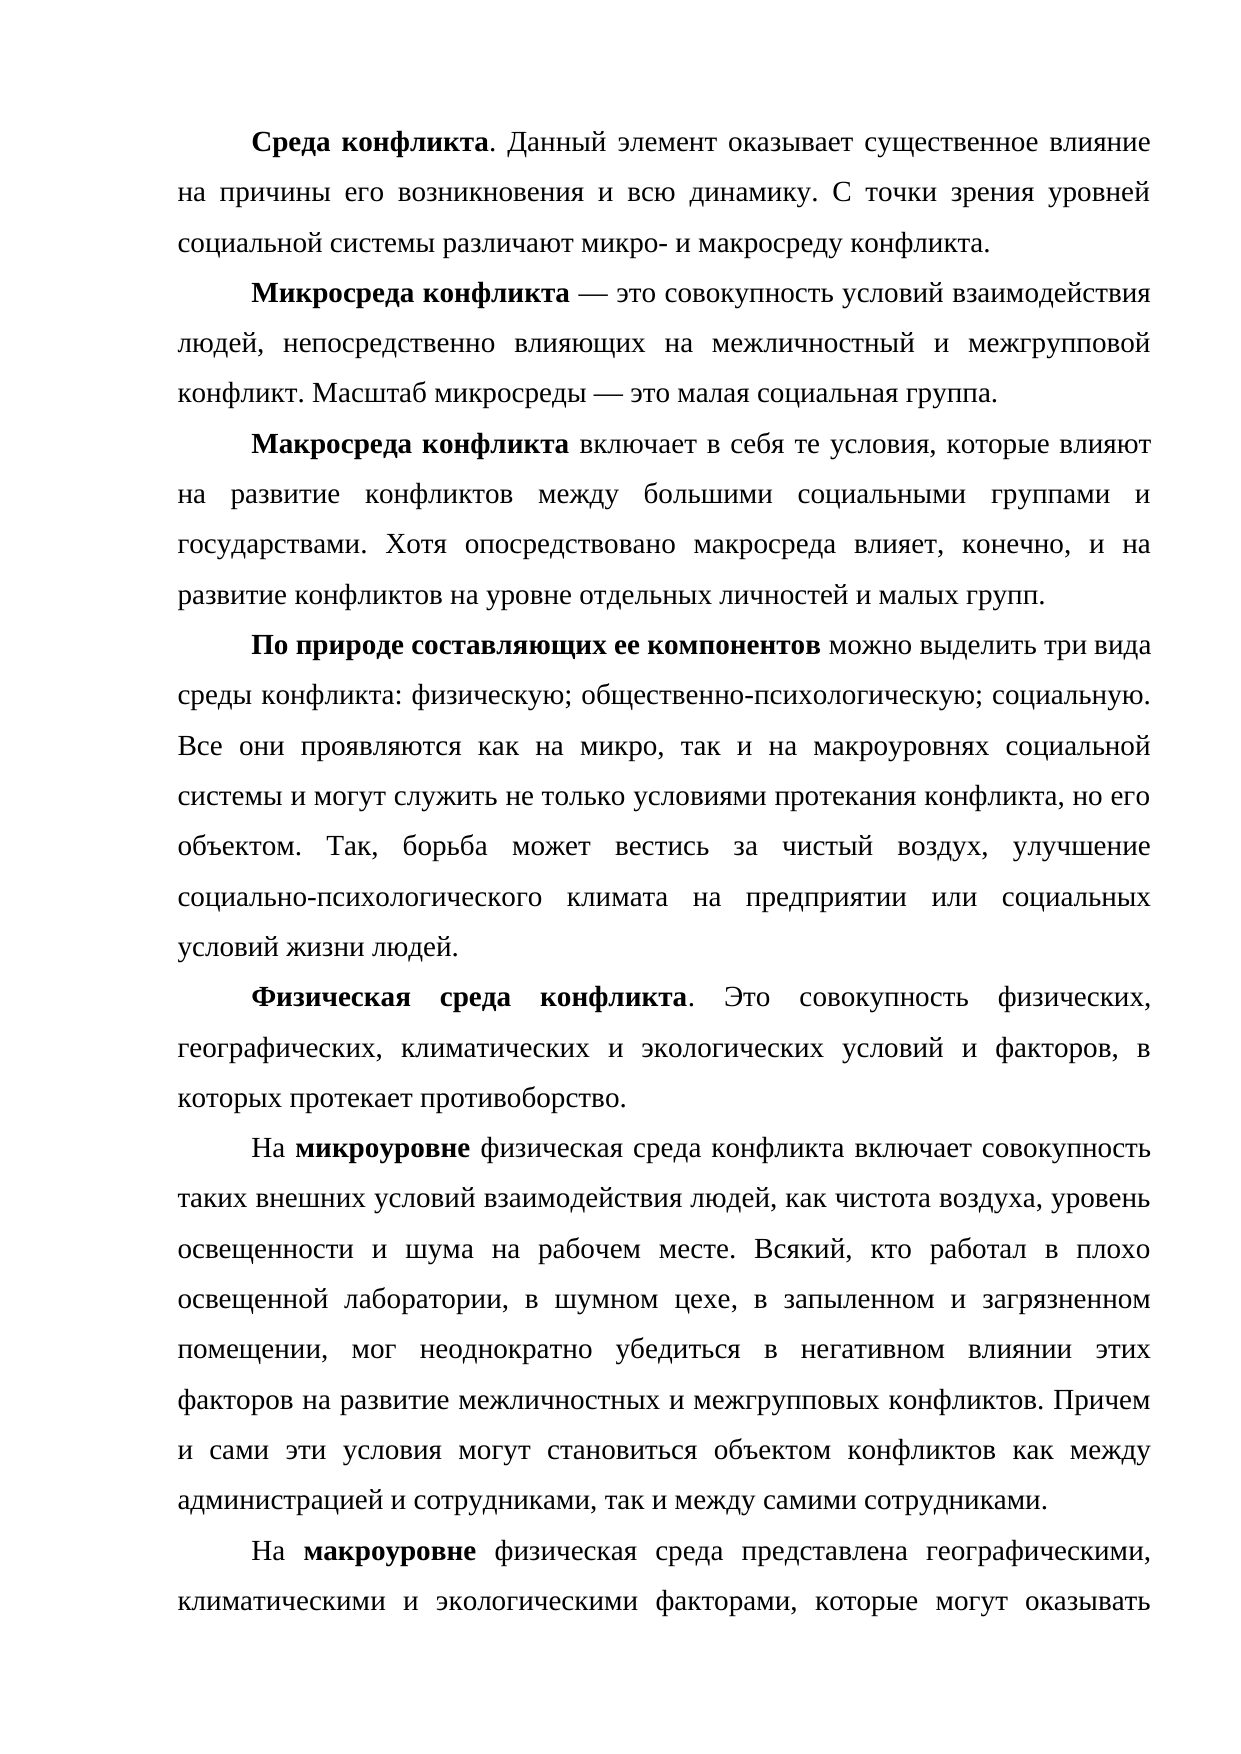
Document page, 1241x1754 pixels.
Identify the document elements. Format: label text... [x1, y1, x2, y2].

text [177, 1533, 1152, 1617]
text На микроуровне физическая среда конфликта включает совокупность таких внешних условий взаимодействия людей, как чистота воздуха, уровень освещенности и шума на рабочем месте. Всякий, кто работал в плохо освещенной лаборатории, в шумном цехе, в запыленном и загрязненном помещении, мог неоднократно убедиться в негативном влиянии этих факторов на развитие межличностных и межгрупповых конфликтов. Причем и сами эти условия могут становиться объектом конфликтов как между администрацией и сотрудниками, так и между самими сотрудниками. [177, 1130, 1152, 1516]
text Макросреда конфликта включает в себя те условия, которые влияют на развитие конфликтов между большими социальными группами и государствами. Хотя опосредствовано макросреда влияет, конечно, и на развитие конфликтов на уровне отдельных личностей и малых групп. [177, 426, 1152, 610]
text Физическая среда конфликта. Это совокупность физических, географических, климатических и экологических условий и факторов, в которых протекает противоборство. [177, 979, 1152, 1113]
text Микросреда конфликта — это совокупность условий взаимодействия людей, непосредственно влияющих на межличностный и межгрупповой конфликт. Масштаб микросреды — это малая социальная группа. [177, 275, 1152, 409]
text По природе составляющих ее компонентов можно выделить три вида среды конфликта: физическую; общественно-психологическую; социальную. Все они проявляются как на микро, так и на макроуровнях социальной системы и могут служить не только условиями протекания конфликта, но его объектом. Так, борьба может вестись за чистый воздух, улучшение социально-психологического климата на предприятии или социальных условий жизни людей. [177, 627, 1152, 963]
text Среда конфликта. Данный элемент оказывает существенное влияние на причины его возникновения и всю динамику. С точки зрения уровней социальной системы различают микро- и макросреду конфликта. [177, 124, 1152, 258]
